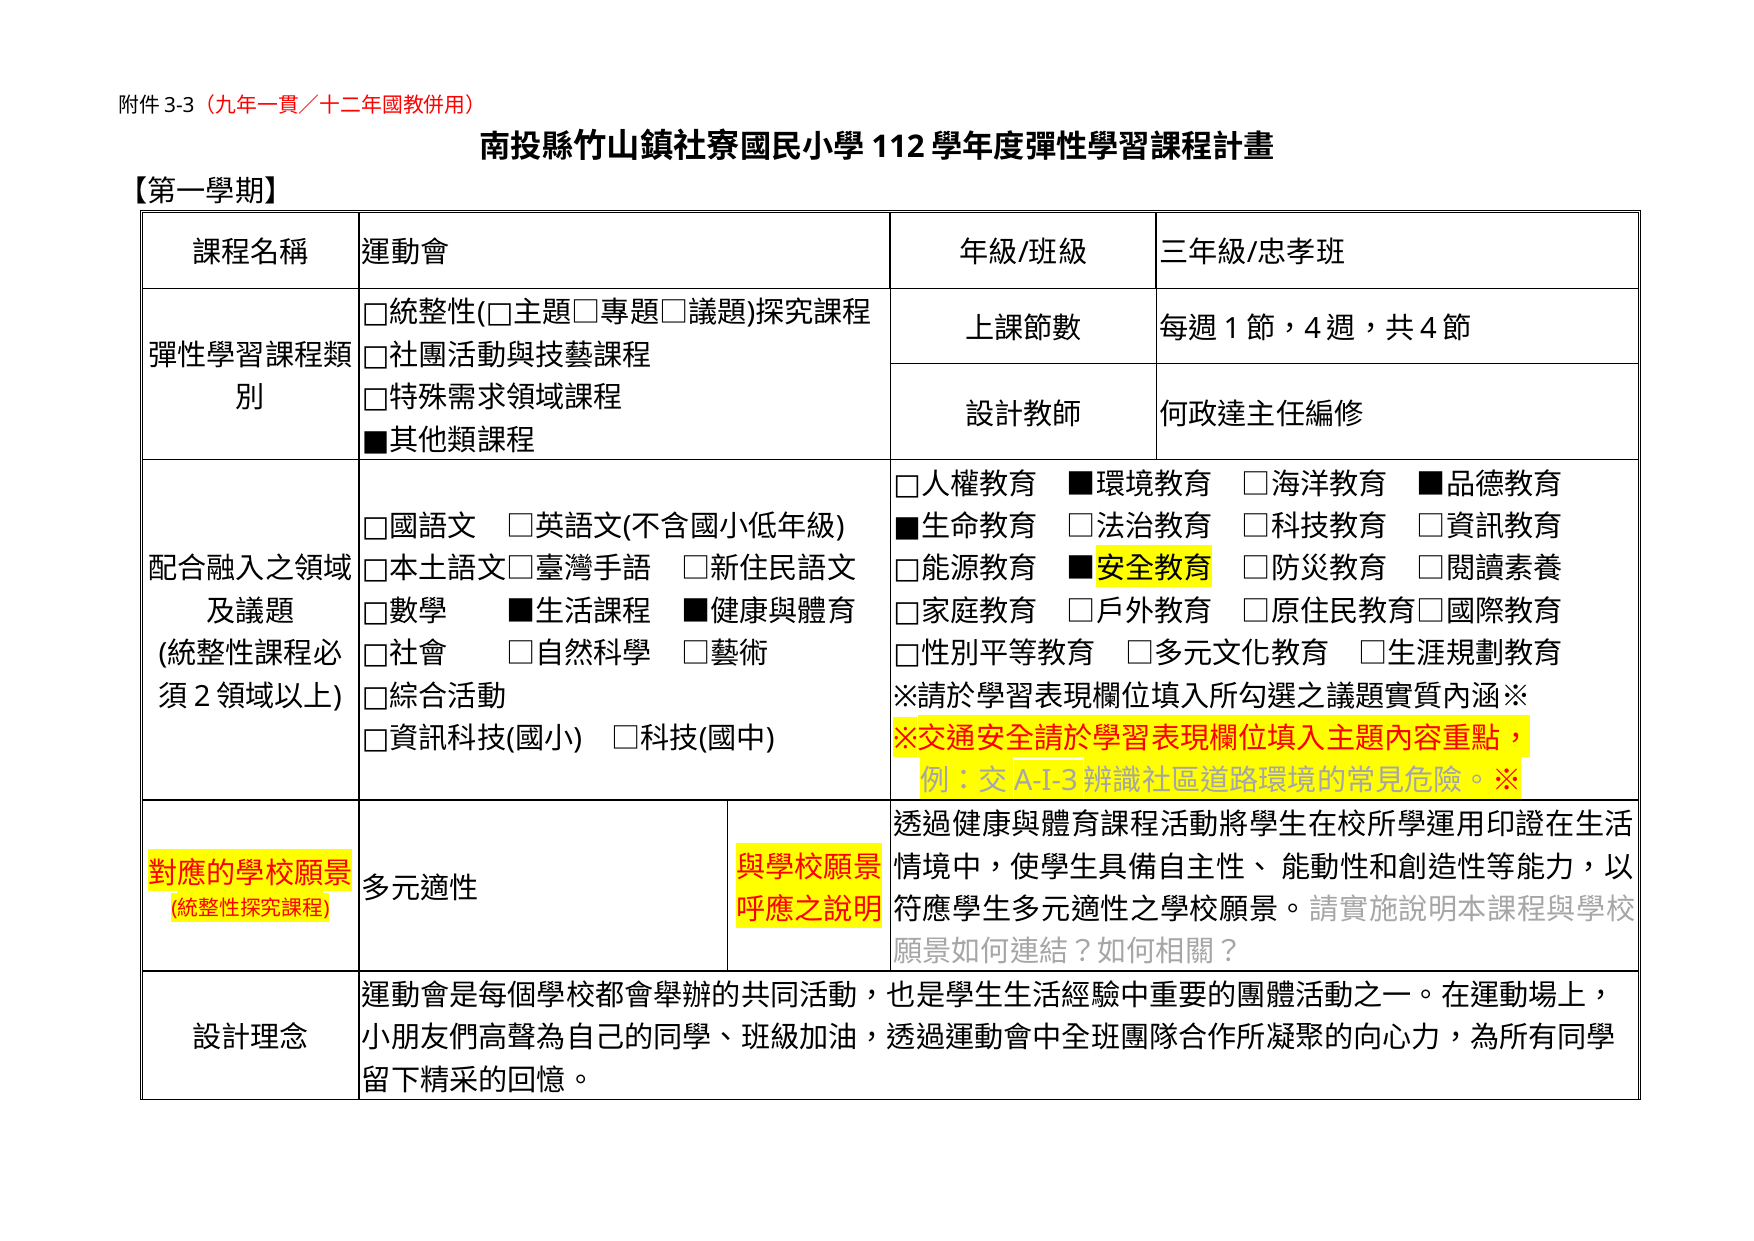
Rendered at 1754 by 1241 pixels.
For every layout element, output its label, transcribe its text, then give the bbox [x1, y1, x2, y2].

table_cell 設計理念 [143, 972, 358, 1098]
table_header 年級/班級 [891, 213, 1155, 287]
table_cell 何政達主任編修 [1157, 364, 1638, 459]
table_header 運動會 [360, 213, 889, 287]
table_header 三年級/忠孝班 [1157, 213, 1638, 287]
table_cell □人權教育 ■環境教育 □海洋教育 ■品德教育 ■生命教育 □法治教育 □科技教育 □資訊教育 □能源教育 ■安全教育 □防災教育 □閱讀素養 □家庭教育 □戶外教育 □原住民教育□國際教育 □性別平等教育 □多元文化教育 □生涯規劃教育 ※請於學習表現欄位填入所勾選之議題實質內涵※ ※交通安全請於學習表現欄位填入主題內容重點， 例：交A-I-3辨識社區道路環境的常見危險。※ [891, 460, 1638, 799]
table_cell 運動會是每個學校都會舉辦的共同活動，也是學生生活經驗中重要的團體活動之一。在運動場上，小朋友們高聲為自己的同學、班級加油，透過運動會中全班團隊合作所凝聚的向心力，為所有同學留下精采的回憶。 [360, 972, 1638, 1098]
table_cell 上課節數 [891, 289, 1156, 363]
table_cell □國語文 □英語文(不含國小低年級) □本土語文□臺灣手語 □新住民語文 □數學 ■生活課程 ■健康與體育 □社會 □自然科學 □藝術 □綜合活動 □資訊科技(國小) □科技(國中) [360, 460, 890, 799]
table_cell 彈性學習課程類別 [143, 289, 358, 459]
table_cell □統整性(□主題□專題□議題)探究課程 □社團活動與技藝課程 □特殊需求領域課程 ■其他類課程 [360, 289, 890, 459]
table_cell 與學校願景呼應之說明 [728, 801, 890, 970]
table_cell 透過健康與體育課程活動將學生在校所學運用印證在生活情境中，使學生具備自主性、 能動性和創造性等能力，以符應學生多元適性之學校願景。請實施說明本課程與學校願景如何連結？如何相關？ [891, 801, 1638, 970]
text 【第一學期】 [118, 167, 1636, 209]
table_cell 每週1節，4週，共4節 [1157, 289, 1638, 363]
table_cell 對應的學校願景 (統整性探究課程) [143, 801, 358, 970]
table_cell 設計教師 [891, 364, 1156, 459]
table_cell 配合融入之領域及議題 (統整性課程必須2領域以上) [143, 460, 358, 799]
table_header 課程名稱 [143, 213, 358, 287]
text 南投縣竹山鎮社寮國民小學112學年度彈性學習課程計畫 [118, 119, 1636, 167]
table_cell 多元適性 [360, 801, 727, 970]
